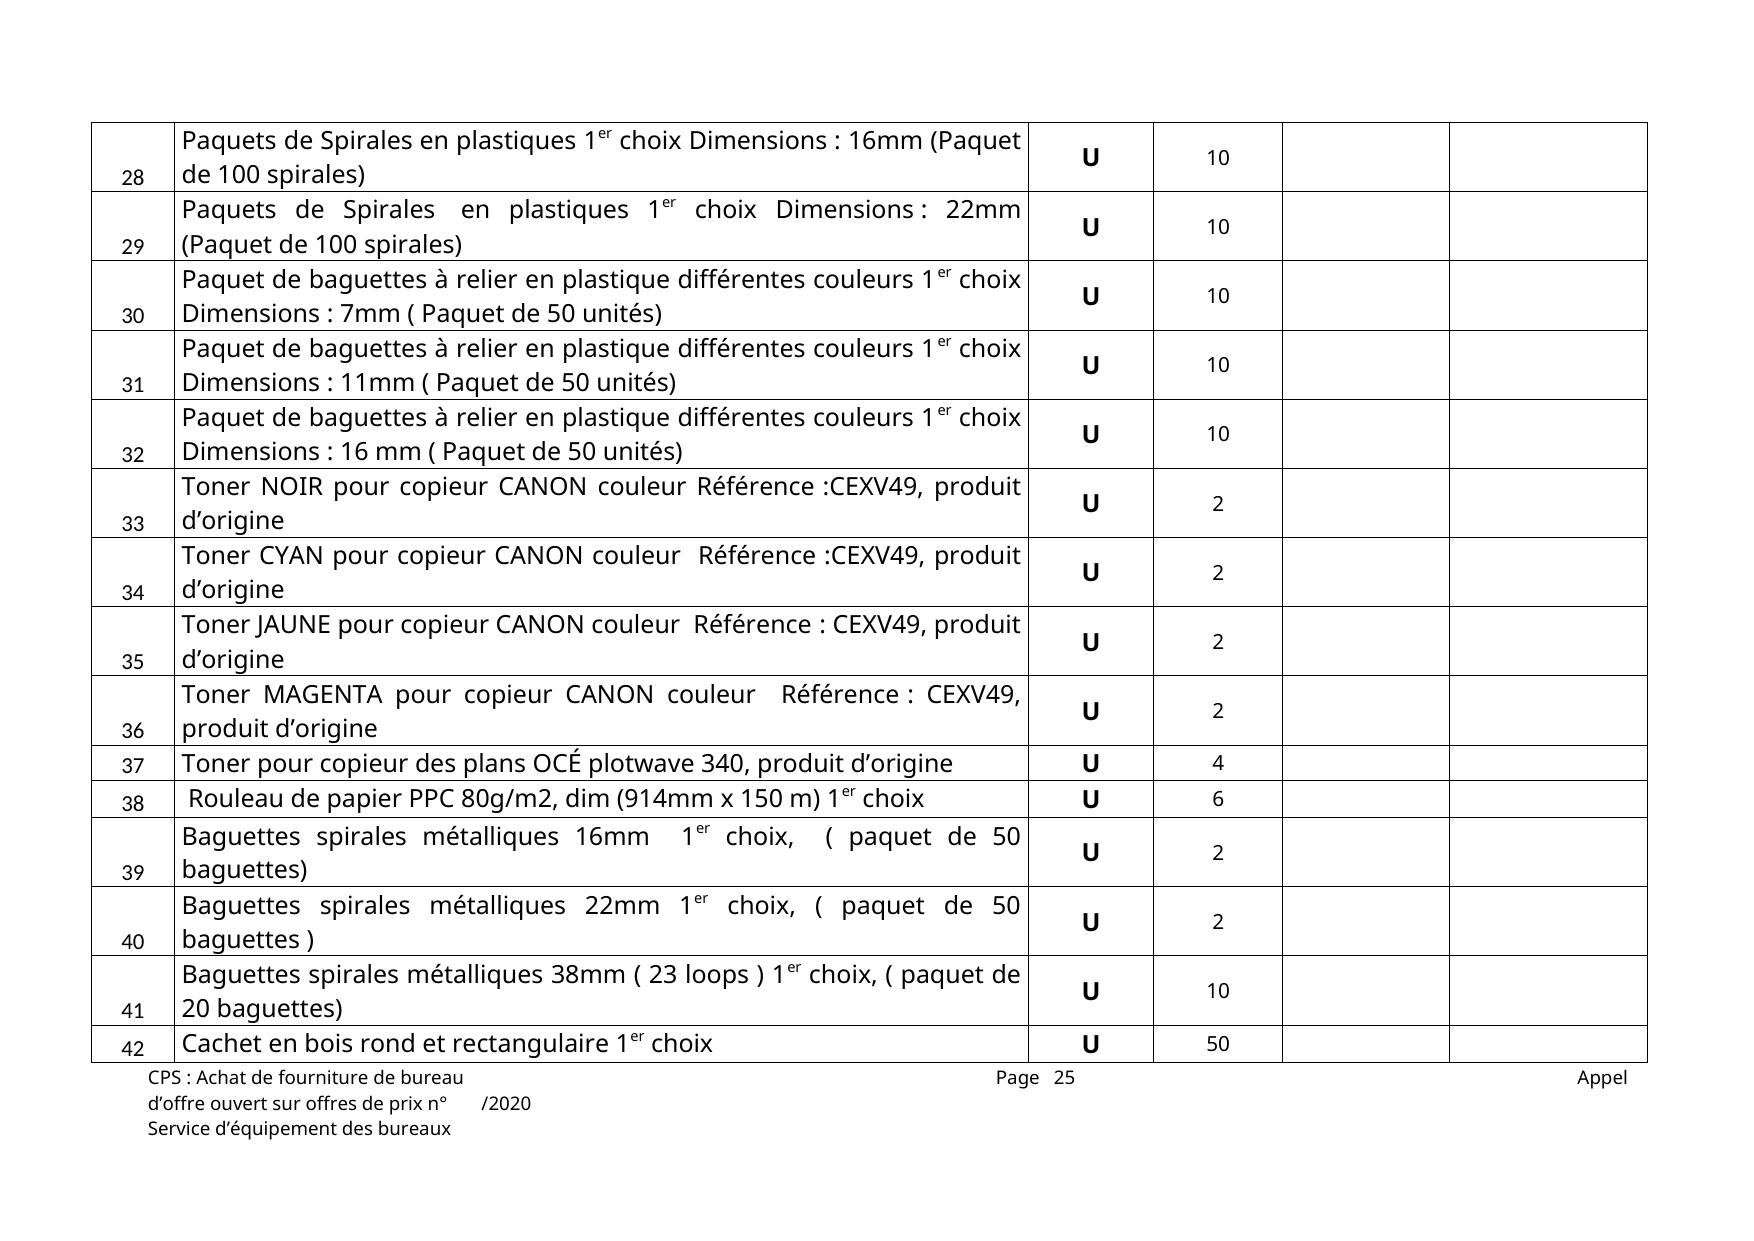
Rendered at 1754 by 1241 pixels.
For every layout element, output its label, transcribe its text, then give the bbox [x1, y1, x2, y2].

table_cell 31 [92, 331, 174, 399]
table_cell 10 [1154, 331, 1282, 399]
table_cell 6 [1154, 781, 1282, 817]
table_cell 2 [1154, 818, 1282, 886]
table_cell [1283, 261, 1449, 329]
table_cell [1283, 331, 1449, 399]
table_cell 37 [92, 746, 174, 779]
table_cell U [1029, 331, 1153, 399]
table_cell Baguettes spirales métalliques 22mm 1er choix, ( paquet de 50 baguettes ) [175, 887, 1028, 955]
table_cell [1450, 331, 1647, 399]
table_cell 10 [1154, 261, 1282, 329]
table_cell 10 [1154, 400, 1282, 468]
table_cell U [1029, 192, 1153, 260]
table_cell [1450, 607, 1647, 675]
table_cell [1450, 676, 1647, 744]
table_cell [1450, 781, 1647, 817]
table_cell [1450, 1026, 1647, 1062]
table_cell [1283, 676, 1449, 744]
table_cell U [1029, 469, 1153, 537]
table_cell [1283, 123, 1449, 191]
table_cell [1283, 469, 1449, 537]
table_cell 10 [1154, 123, 1282, 191]
table_cell 41 [92, 956, 174, 1024]
table_cell 36 [92, 676, 174, 744]
table_cell 28 [92, 123, 174, 191]
table_cell [1283, 192, 1449, 260]
table_cell 40 [92, 887, 174, 955]
table_cell 2 [1154, 538, 1282, 606]
table_cell 2 [1154, 469, 1282, 537]
table_cell 35 [92, 607, 174, 675]
table_cell [1450, 538, 1647, 606]
table_cell Paquet de baguettes à relier en plastique différentes couleurs 1er choix Dimensions : 7mm ( Paquet de 50 unités) [175, 261, 1028, 329]
table_cell Baguettes spirales métalliques 16mm 1er choix, ( paquet de 50 baguettes) [175, 818, 1028, 886]
table_cell U [1029, 746, 1153, 779]
table_cell U [1029, 123, 1153, 191]
table_cell Paquets de Spirales en plastiques 1er choix Dimensions : 16mm (Paquet de 100 spirales) [175, 123, 1028, 191]
table_cell [1283, 781, 1449, 817]
table_cell Cachet en bois rond et rectangulaire 1er choix [175, 1026, 1028, 1062]
table_cell Toner pour copieur des plans OCÉ plotwave 340, produit d’origine [175, 746, 1028, 779]
table_cell [1283, 400, 1449, 468]
table_cell U [1029, 676, 1153, 744]
table_cell U [1029, 538, 1153, 606]
table_cell 38 [92, 781, 174, 817]
table_cell 2 [1154, 887, 1282, 955]
table_cell [1283, 746, 1449, 779]
table_cell Toner MAGENTA pour copieur CANON couleur Référence : CEXV49, produit d’origine [175, 676, 1028, 744]
table_cell Baguettes spirales métalliques 38mm ( 23 loops ) 1er choix, ( paquet de 20 baguettes) [175, 956, 1028, 1024]
table_cell [1450, 887, 1647, 955]
table_cell [1450, 956, 1647, 1024]
table_cell 34 [92, 538, 174, 606]
table_cell [1283, 887, 1449, 955]
table_cell [1450, 746, 1647, 779]
table_cell Paquet de baguettes à relier en plastique différentes couleurs 1er choix Dimensions : 11mm ( Paquet de 50 unités) [175, 331, 1028, 399]
table_cell [1283, 538, 1449, 606]
table_cell Toner JAUNE pour copieur CANON couleur Référence : CEXV49, produit d’origine [175, 607, 1028, 675]
table_cell Toner NOIR pour copieur CANON couleur Référence :CEXV49, produit d’origine [175, 469, 1028, 537]
table_cell U [1029, 887, 1153, 955]
table_cell U [1029, 781, 1153, 817]
table_cell [1450, 192, 1647, 260]
table_cell 10 [1154, 956, 1282, 1024]
table_cell U [1029, 956, 1153, 1024]
table_cell 42 [92, 1026, 174, 1062]
table_cell 2 [1154, 676, 1282, 744]
table_cell 32 [92, 400, 174, 468]
table_cell 50 [1154, 1026, 1282, 1062]
table_cell 29 [92, 192, 174, 260]
table_cell 39 [92, 818, 174, 886]
table_cell U [1029, 607, 1153, 675]
table_cell U [1029, 818, 1153, 886]
table_cell U [1029, 1026, 1153, 1062]
table_cell Rouleau de papier PPC 80g/m2, dim (914mm x 150 m) 1er choix [175, 781, 1028, 817]
table_cell [1450, 123, 1647, 191]
table_cell [1450, 818, 1647, 886]
table_cell Paquet de baguettes à relier en plastique différentes couleurs 1er choix Dimensions : 16 mm ( Paquet de 50 unités) [175, 400, 1028, 468]
table_cell U [1029, 261, 1153, 329]
table_cell [1450, 261, 1647, 329]
table_cell U [1029, 400, 1153, 468]
table_cell [1283, 818, 1449, 886]
table_cell 33 [92, 469, 174, 537]
table_cell 4 [1154, 746, 1282, 779]
table_cell 10 [1154, 192, 1282, 260]
table_cell [1450, 400, 1647, 468]
table_cell [1450, 469, 1647, 537]
table_cell [1283, 956, 1449, 1024]
table_cell 30 [92, 261, 174, 329]
table_cell [1283, 1026, 1449, 1062]
table_cell [1283, 607, 1449, 675]
table_cell Paquets de Spirales en plastiques 1er choix Dimensions : 22mm (Paquet de 100 spirales) [175, 192, 1028, 260]
table_cell Toner CYAN pour copieur CANON couleur Référence :CEXV49, produit d’origine [175, 538, 1028, 606]
table_cell 2 [1154, 607, 1282, 675]
